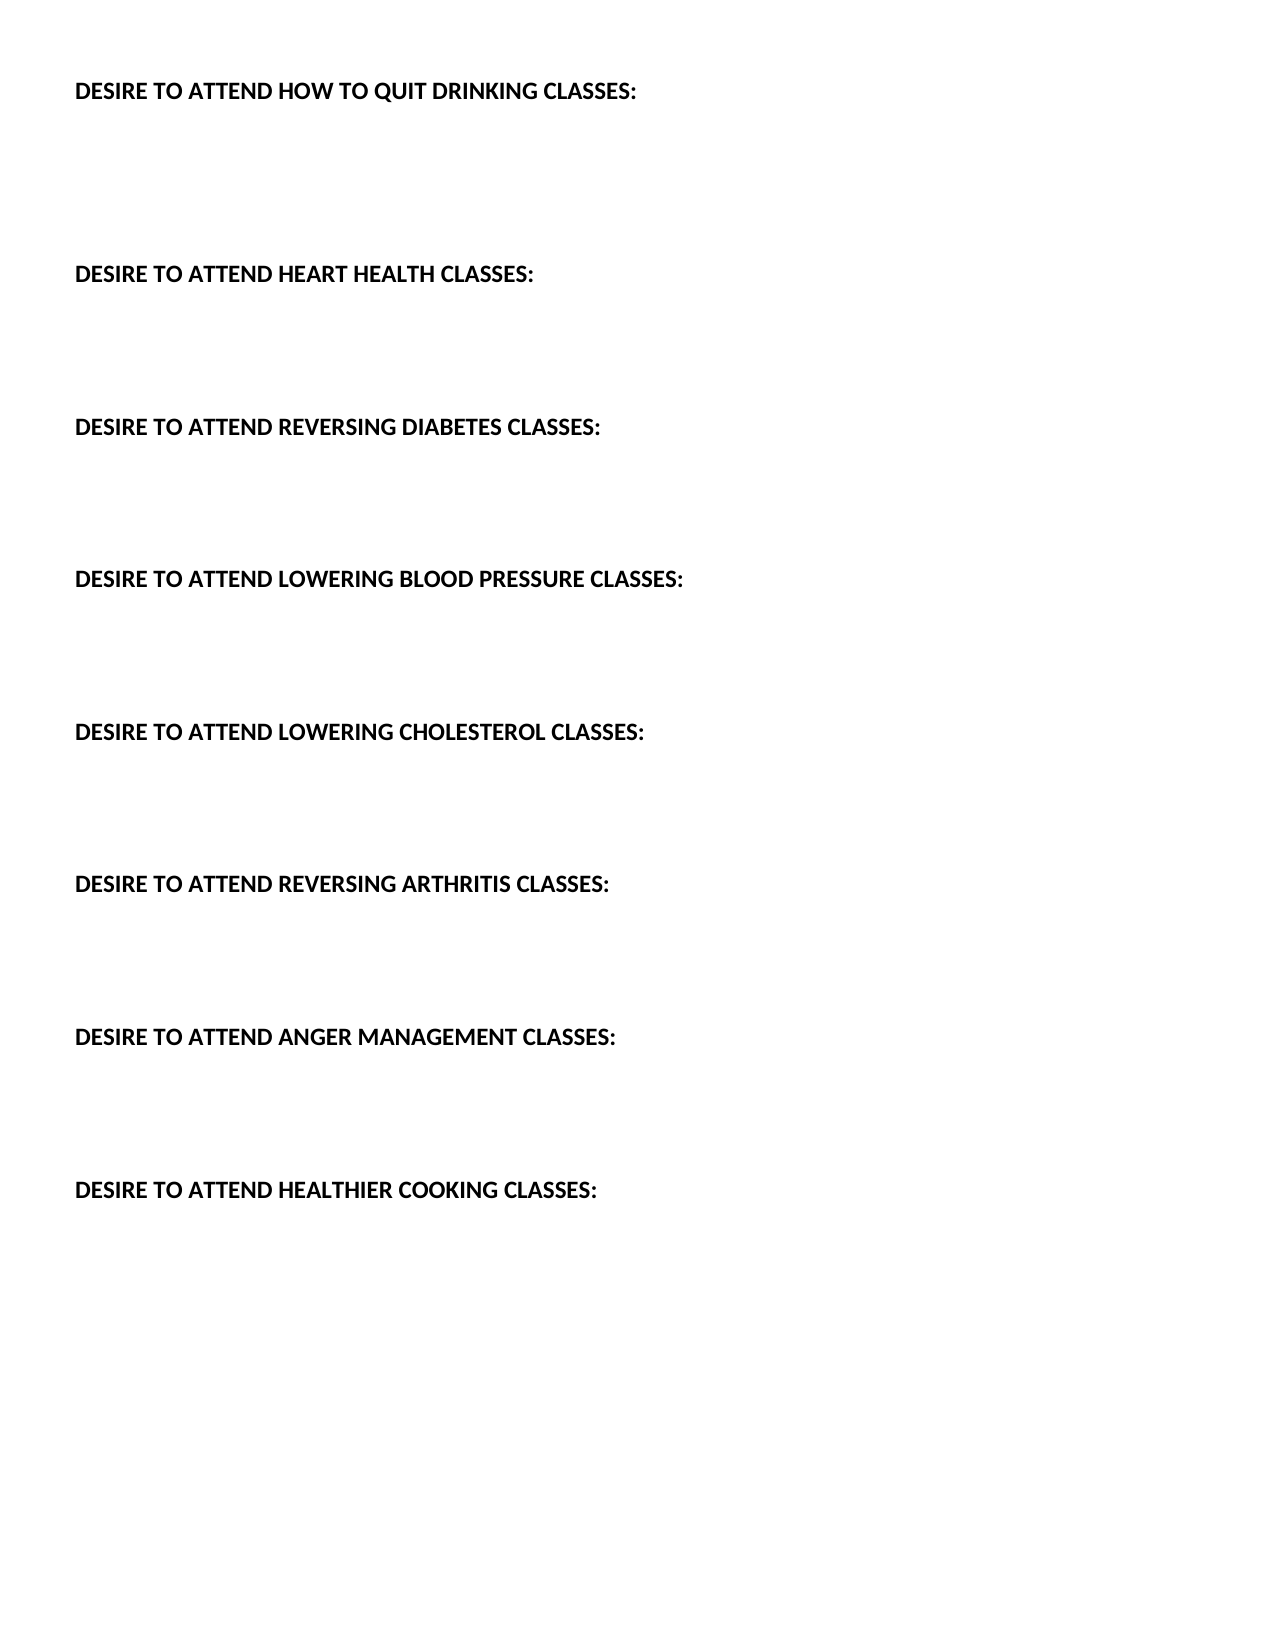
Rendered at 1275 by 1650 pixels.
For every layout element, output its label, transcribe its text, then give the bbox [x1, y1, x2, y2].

text DESIRE TO ATTEND HEALTHIER COOKING CLASSES: [75, 1174, 1200, 1204]
text DESIRE TO ATTEND LOWERING CHOLESTEROL CLASSES: [75, 716, 1200, 746]
text DESIRE TO ATTEND REVERSING ARTHRITIS CLASSES: [75, 868, 1200, 899]
text DESIRE TO ATTEND HEART HEALTH CLASSES: [75, 258, 1200, 289]
text DESIRE TO ATTEND REVERSING DIABETES CLASSES: [75, 411, 1200, 441]
text DESIRE TO ATTEND ANGER MANAGEMENT CLASSES: [75, 1021, 1200, 1052]
text DESIRE TO ATTEND HOW TO QUIT DRINKING CLASSES: [75, 75, 1200, 106]
text DESIRE TO ATTEND LOWERING BLOOD PRESSURE CLASSES: [75, 563, 1200, 594]
